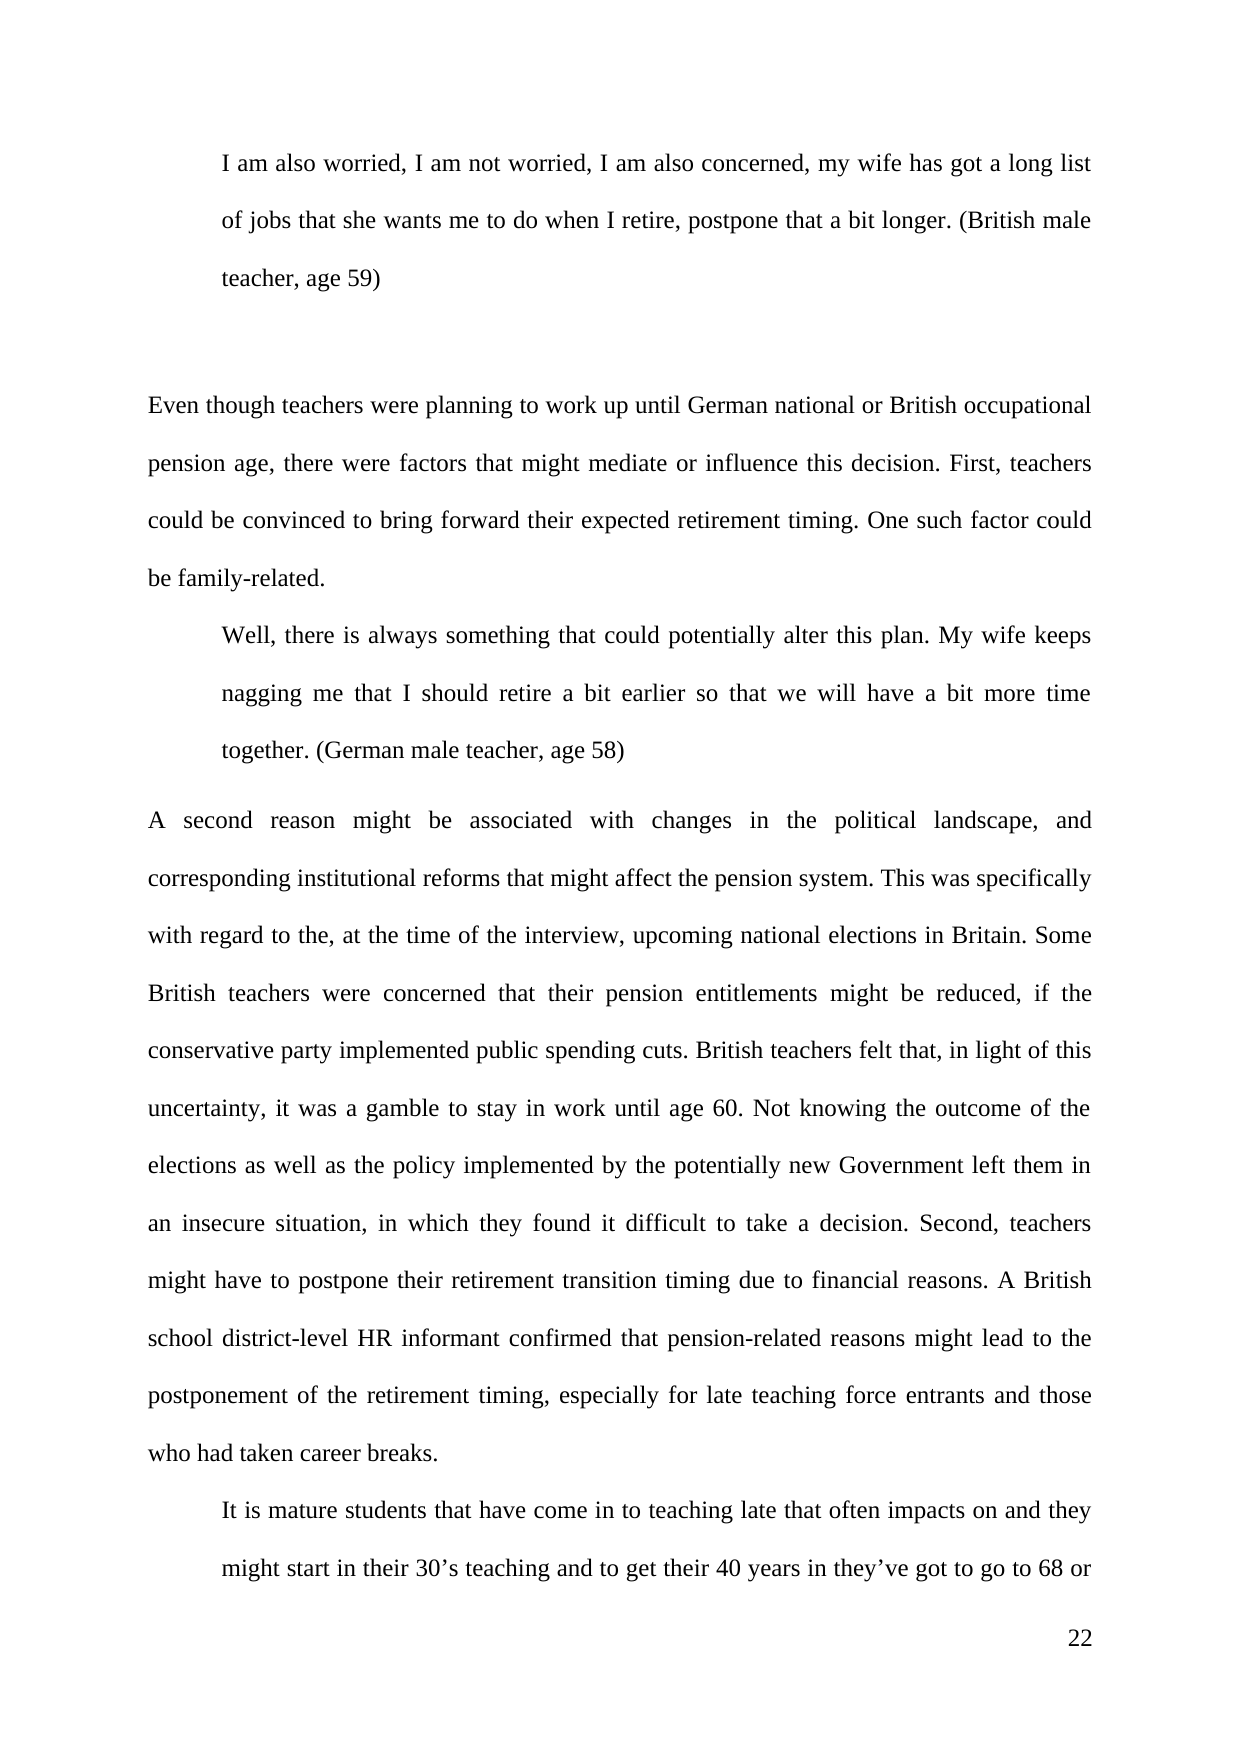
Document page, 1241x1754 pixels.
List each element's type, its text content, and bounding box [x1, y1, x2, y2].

text Well, there is always something that could potentially alter this plan. My wife keeps nagging me that I should retire a bit earlier so that we will have a bit more time together. (German male teacher, age 58) [221, 620, 1093, 764]
text A second reason might be associated with changes in the political landscape, and corresponding institutional reforms that might affect the pension system. This was specifically with regard to the, at the time of the interview, upcoming national elections in Britain. Some British teachers were concerned that their pension entitlements might be reduced, if the conservative party implemented public spending cuts. British teachers felt that, in light of this uncertainty, it was a gamble to stay in work until age 60. Not knowing the outcome of the elections as well as the policy implemented by the potentially new Government left them in an insecure situation, in which they found it difficult to take a decision. Second, teachers might have to postpone their retirement transition timing due to financial reasons. A British school district-level HR informant confirmed that pension-related reasons might lead to the postponement of the retirement timing, especially for late teaching force entrants and those who had taken career breaks. [148, 805, 1093, 1466]
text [221, 1495, 1093, 1581]
text Even though teachers were planning to work up until German national or British occupational pension age, there were factors that might mediate or influence this decision. First, teachers could be convinced to bring forward their expected retirement timing. One such factor could be family-related. [148, 390, 1093, 591]
text I am also worried, I am not worried, I am also concerned, my wife has got a long list of jobs that she wants me to do when I retire, postpone that a bit longer. (British male teacher, age 59) [221, 148, 1093, 291]
